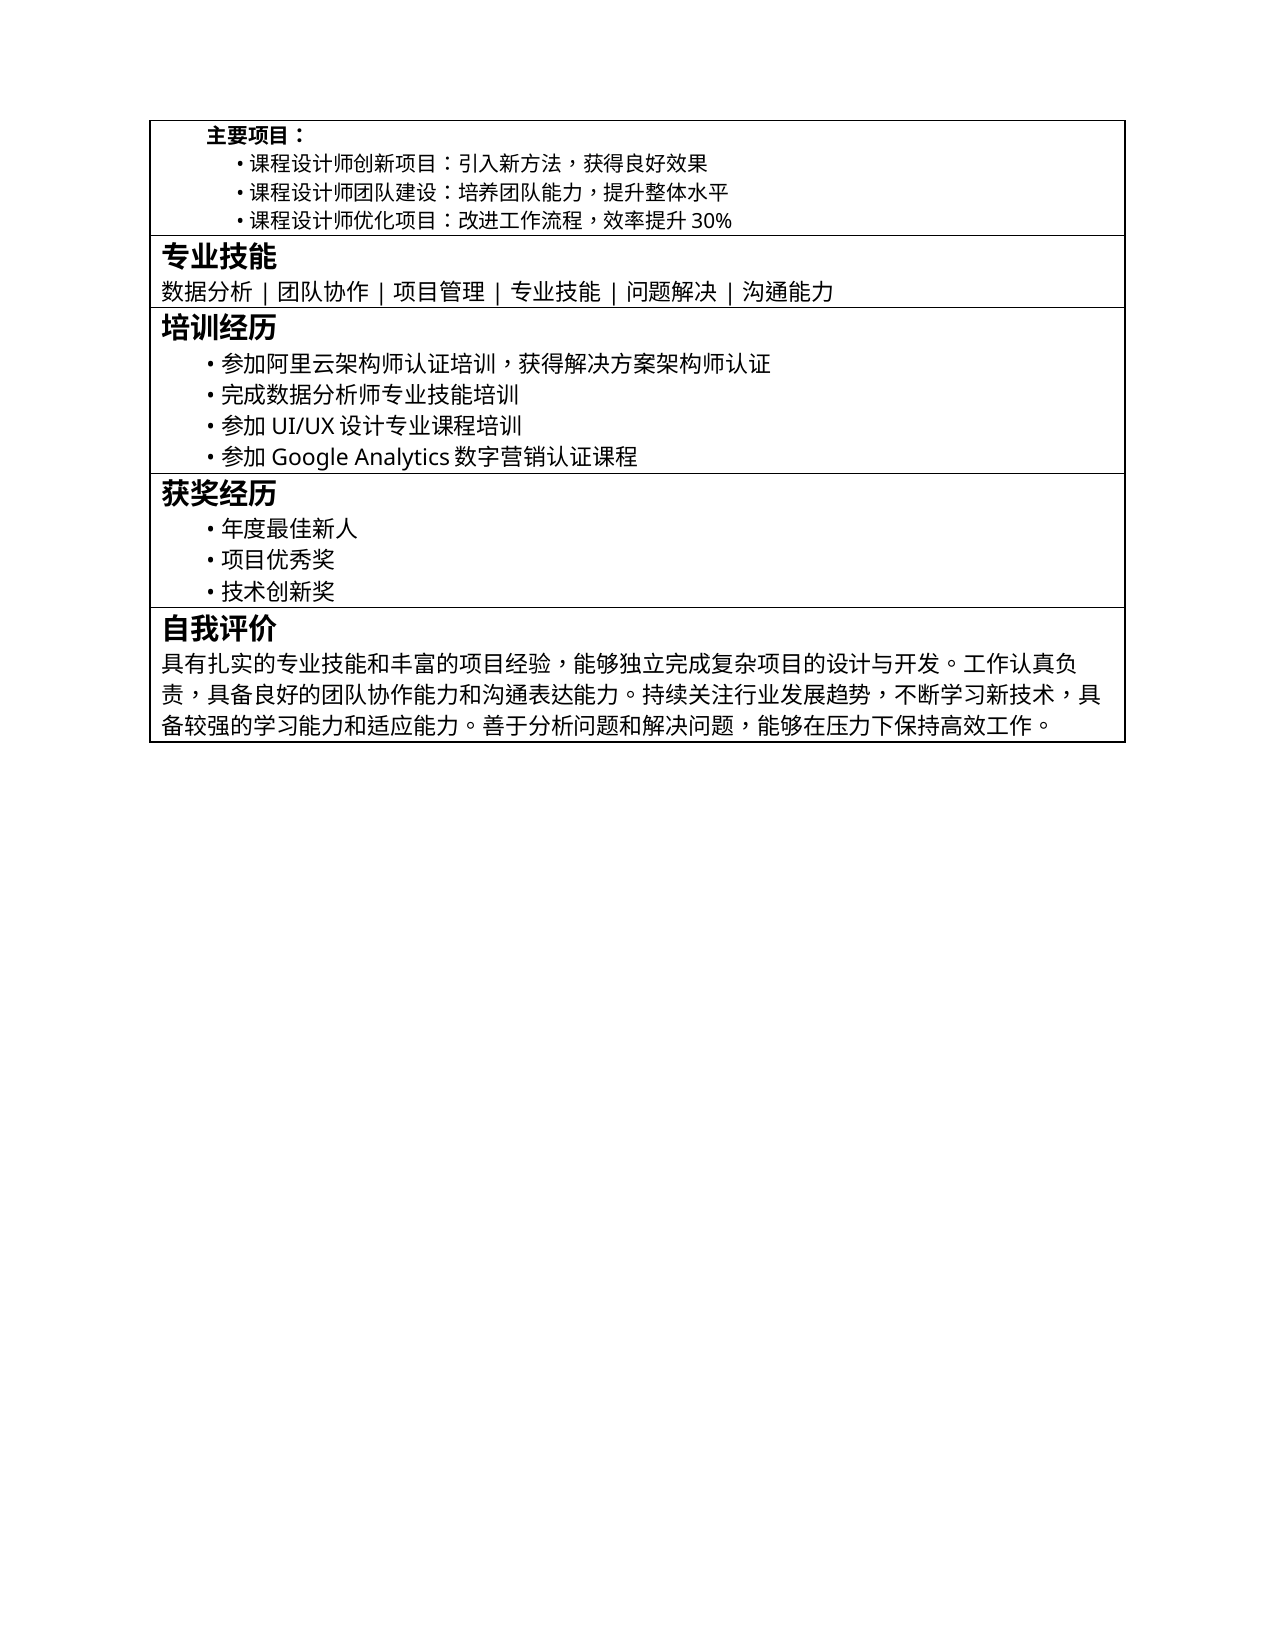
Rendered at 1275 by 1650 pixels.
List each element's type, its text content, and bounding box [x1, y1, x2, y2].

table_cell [151, 121, 1124, 235]
table_cell 培训经历 • 参加阿里云架构师认证培训，获得解决方案架构师认证 • 完成数据分析师专业技能培训 • 参加UI/UX设计专业课程培训 • 参加Google Analytics数字营销认证课程 [151, 308, 1124, 472]
table_cell 获奖经历 • 年度最佳新人 • 项目优秀奖 • 技术创新奖 [151, 474, 1124, 607]
table_cell 自我评价 具有扎实的专业技能和丰富的项目经验，能够独立完成复杂项目的设计与开发。工作认真负责，具备良好的团队协作能力和沟通表达能力。持续关注行业发展趋势，不断学习新技术，具备较强的学习能力和适应能力。善于分析问题和解决问题，能够在压力下保持高效工作。 [151, 608, 1124, 741]
table_cell 专业技能 数据分析 | 团队协作 | 项目管理 | 专业技能 | 问题解决 | 沟通能力 [151, 236, 1124, 307]
